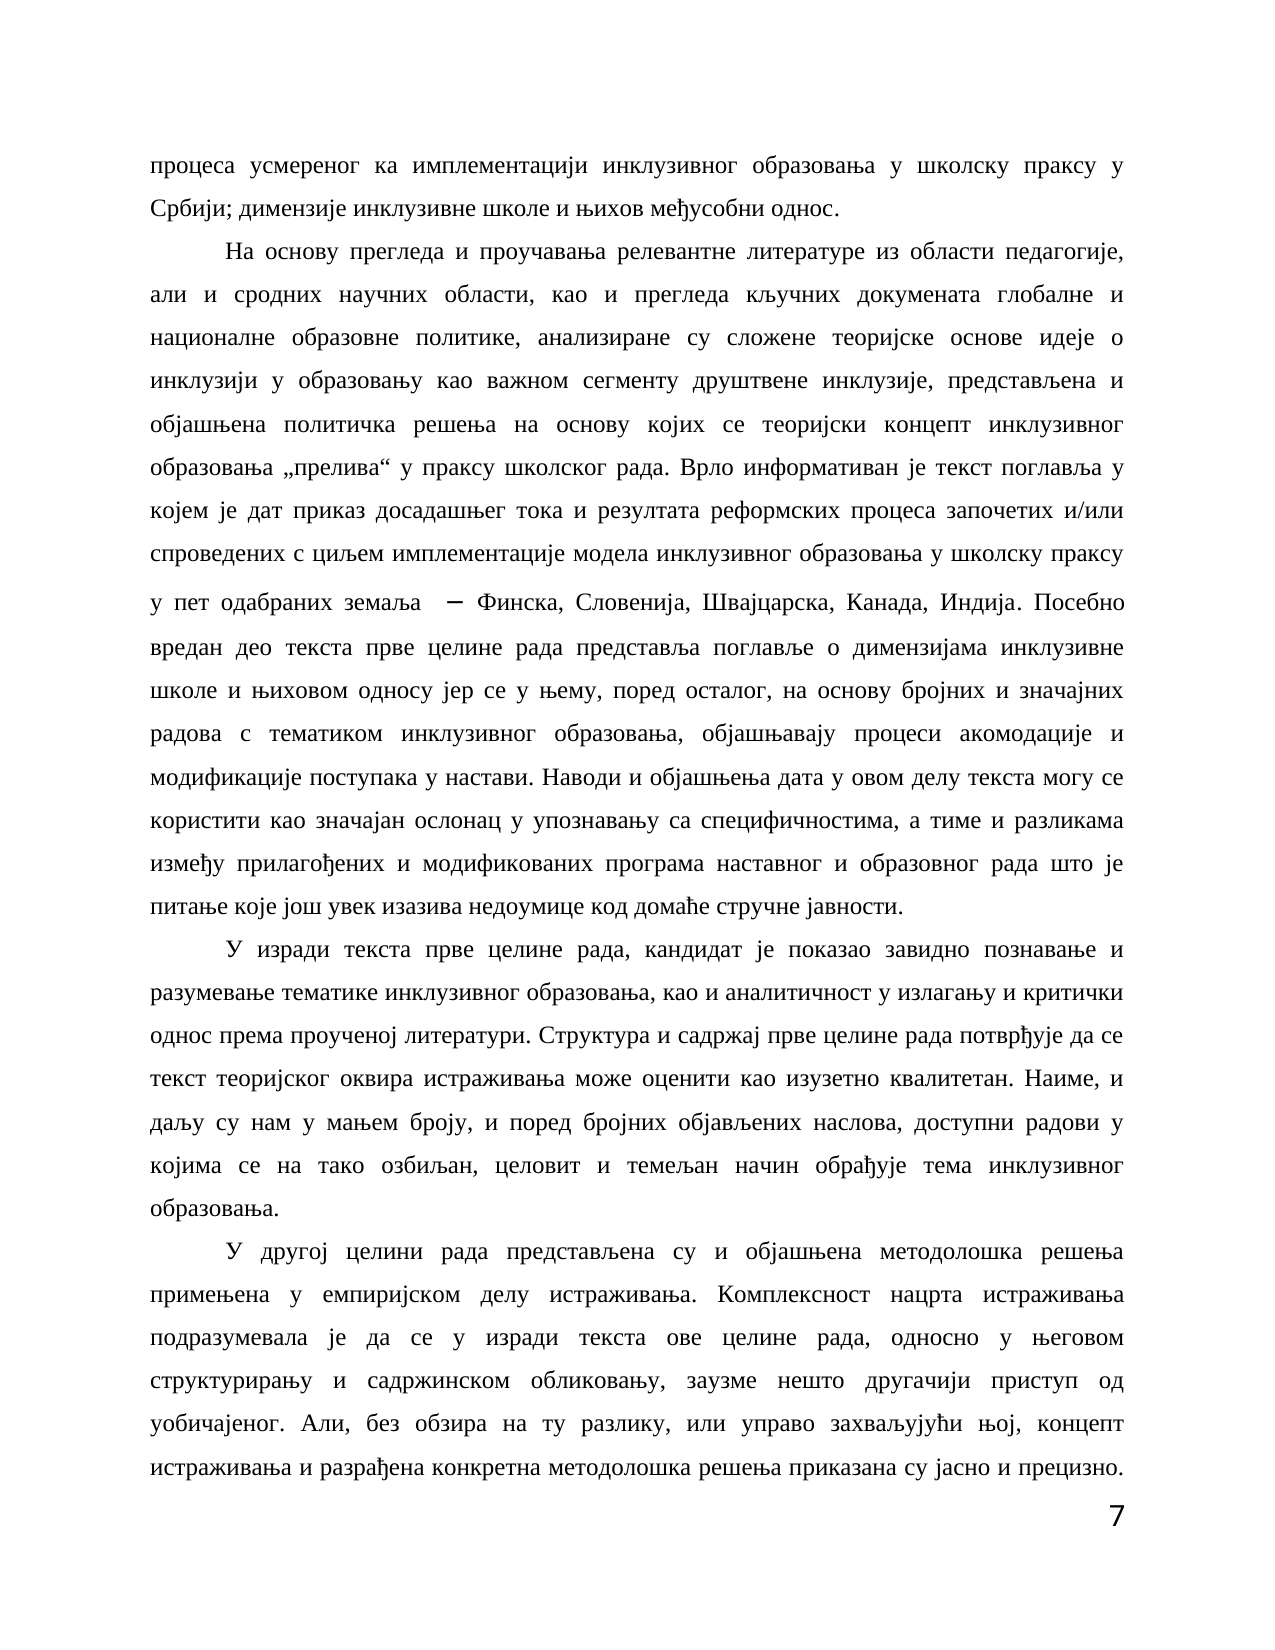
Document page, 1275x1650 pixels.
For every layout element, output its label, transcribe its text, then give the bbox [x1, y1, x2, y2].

text У изради текста прве целине рада, кандидат је показао завидно познавање и разумевање тематике инклузивног образовања, као и аналитичност у излагању и критички однос према проученој литератури. Структура и садржај прве целине рада потврђује да се текст теоријског оквира истраживања може оценити као изузетно квалитетан. Наиме, и даљу су нам у мањем броју, и поред бројних објављених наслова, доступни радови у којима се на тако озбиљан, целовит и темељан начин обрађује тема инклузивног образовања. [150, 934, 1125, 1222]
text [150, 150, 1125, 222]
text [150, 1236, 1125, 1480]
text На основу прегледа и проучавања релевантне литературе из области педагогије, али и сродних научних области, као и прегледа кључних докумената глобалне и националне образовне политике, анализиране су сложене теоријске основе идеје о инклузији у образовању као важном сегменту друштвене инклузије, представљена и објашњена политичка решења на основу којих се теоријски концепт инклузивног образовања „прелива“ у праксу школског рада. Врло информативан је текст поглавља у којем је дат приказ досадашњег тока и резултата реформских процеса започетих и/или спроведених с циљем имплементације модела инклузивног образовања у школску праксу у пет одабраних земаља − Финска, Словенија, Швајцарска, Канада, Индија. Посебно вредан део текста прве целине рада представља поглавље о димензијама инклузивне школе и њиховом односу јер се у њему, поред осталог, на основу бројних и значајних радова с тематиком инклузивног образовања, објашњавају процеси акомодације и модификације поступака у настави. Наводи и објашњења дата у овом делу текста могу се користити као значајан ослонац у упознавању са специфичностима, а тиме и разликама између прилагођених и модификованих програма наставног и образовног рада што је питање које још увек изазива недоумице код домаће стручне јавности. [150, 236, 1125, 920]
